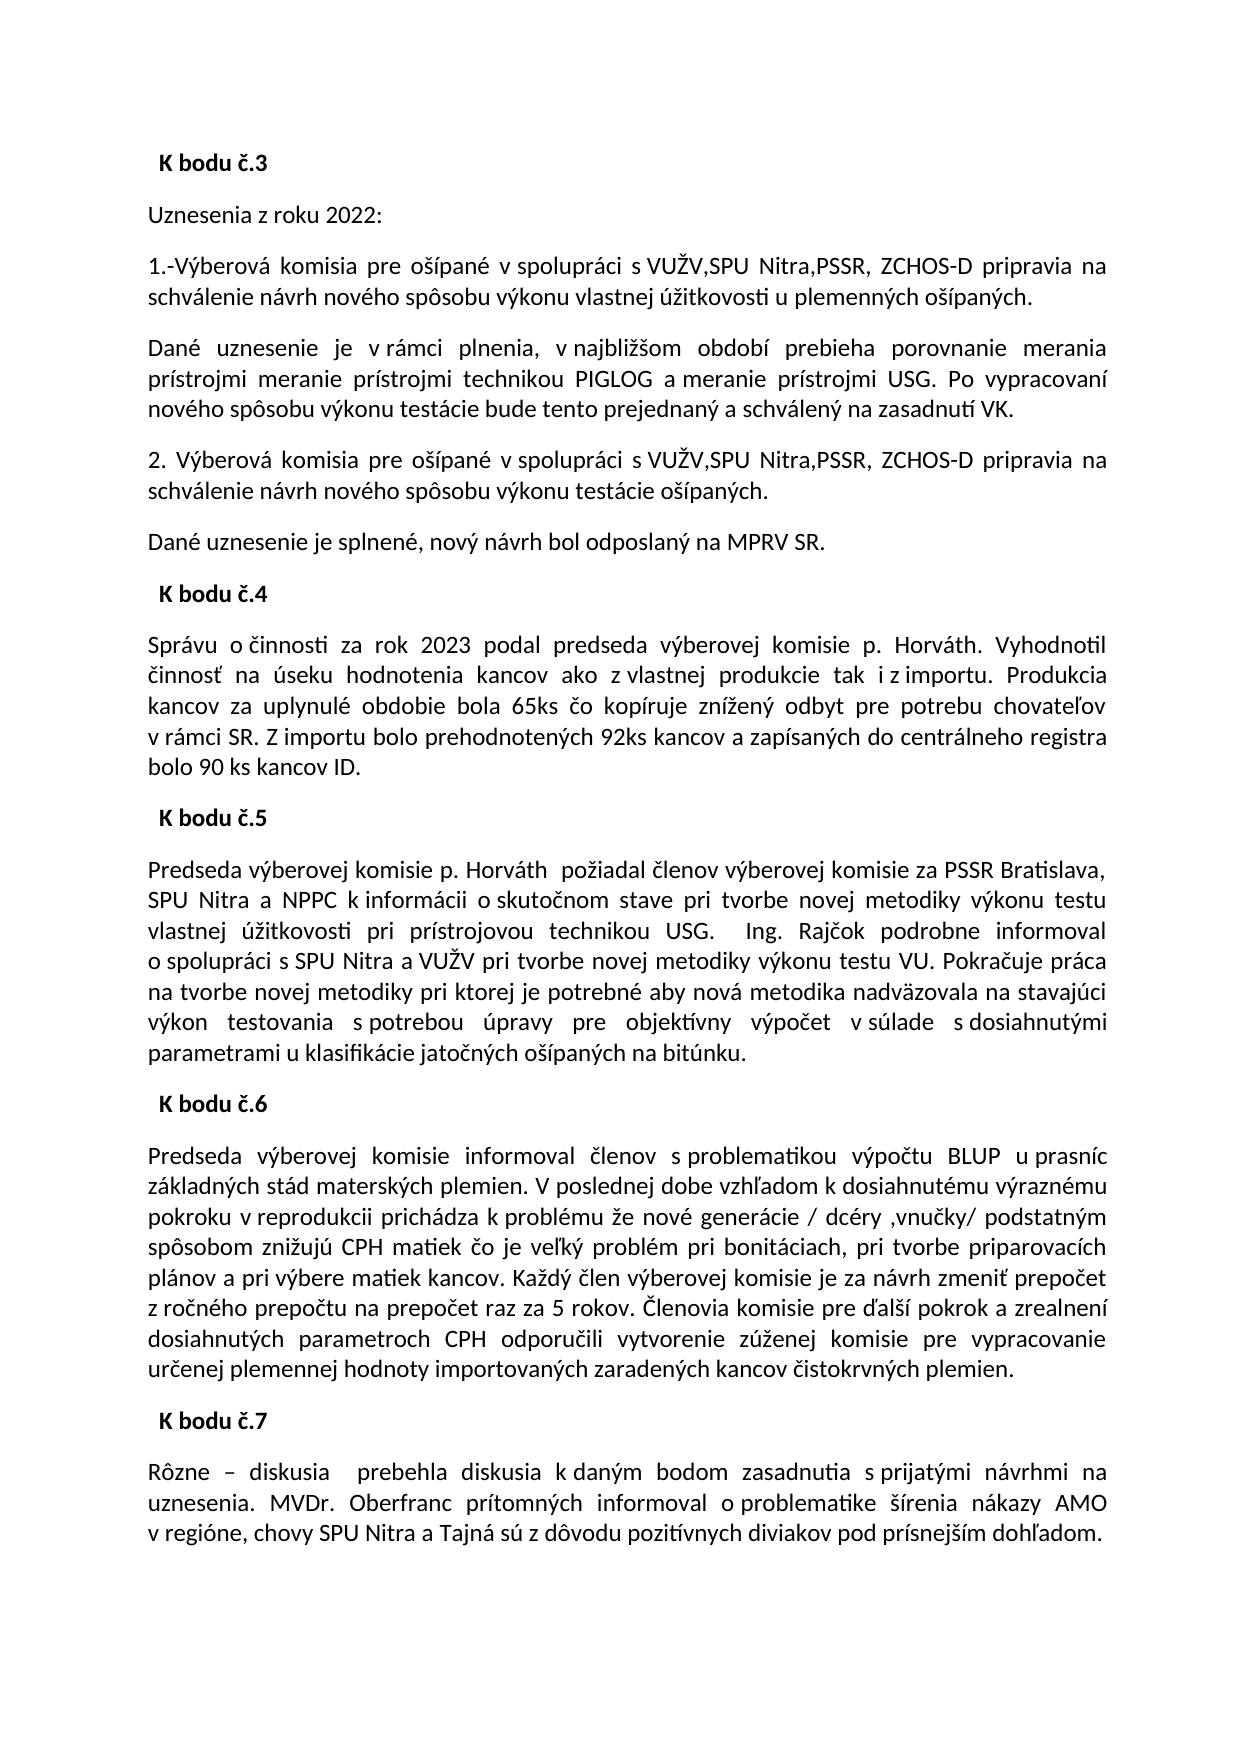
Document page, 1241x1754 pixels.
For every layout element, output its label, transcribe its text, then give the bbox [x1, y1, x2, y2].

text K bodu č.6 [148, 1088, 1107, 1119]
text K bodu č.5 [148, 803, 1107, 833]
text K bodu č.7 [148, 1405, 1107, 1435]
text 2. Výberová komisia pre ošípané v spolupráci s VUŽV,SPU Nitra,PSSR, ZCHOS-D pripravia na schválenie návrh nového spôsobu výkonu testácie ošípaných. [148, 444, 1107, 506]
text Dané uznesenie je splnené, nový návrh bol odposlaný na MPRV SR. [148, 526, 1107, 557]
text Správu o činnosti za rok 2023 podal predseda výberovej komisie p. Horváth. Vyhodnotil činnosť na úseku hodnotenia kancov ako z vlastnej produkcie tak i z importu. Produkcia kancov za uplynulé obdobie bola 65ks čo kopíruje znížený odbyt pre potrebu chovateľov v rámci SR. Z importu bolo prehodnotených 92ks kancov a zapísaných do centrálneho registra bolo 90 ks kancov ID. [148, 629, 1107, 782]
text Predseda výberovej komisie informoval členov s problematikou výpočtu BLUP u prasníc základných stád materských plemien. V poslednej dobe vzhľadom k dosiahnutému výraznému pokroku v reprodukcii prichádza k problému že nové generácie / dcéry ,vnučky/ podstatným spôsobom znižujú CPH matiek čo je veľký problém pri bonitáciach, pri tvorbe priparovacích plánov a pri výbere matiek kancov. Každý člen výberovej komisie je za návrh zmeniť prepočet z ročného prepočtu na prepočet raz za 5 rokov. Členovia komisie pre ďalší pokrok a zrealnení dosiahnutých parametroch CPH odporučili vytvorenie zúženej komisie pre vypracovanie určenej plemennej hodnoty importovaných zaradených kancov čistokrvných plemien. [148, 1140, 1107, 1384]
text K bodu č.3 [148, 148, 1107, 178]
text Rôzne – diskusia prebehla diskusia k daným bodom zasadnutia s prijatými návrhmi na uznesenia. MVDr. Oberfranc prítomných informoval o problematike šírenia nákazy AMO v regióne, chovy SPU Nitra a Tajná sú z dôvodu pozitívnych diviakov pod prísnejším dohľadom. [148, 1456, 1107, 1548]
text Predseda výberovej komisie p. Horváth požiadal členov výberovej komisie za PSSR Bratislava, SPU Nitra a NPPC k informácii o skutočnom stave pri tvorbe novej metodiky výkonu testu vlastnej úžitkovosti pri prístrojovou technikou USG. Ing. Rajčok podrobne informoval o spolupráci s SPU Nitra a VUŽV pri tvorbe novej metodiky výkonu testu VU. Pokračuje práca na tvorbe novej metodiky pri ktorej je potrebné aby nová metodika nadväzovala na stavajúci výkon testovania s potrebou úpravy pre objektívny výpočet v súlade s dosiahnutými parametrami u klasifikácie jatočných ošípaných na bitúnku. [148, 854, 1107, 1068]
text K bodu č.4 [148, 578, 1107, 608]
text Uznesenia z roku 2022: [148, 199, 1107, 229]
text 1.-Výberová komisia pre ošípané v spolupráci s VUŽV,SPU Nitra,PSSR, ZCHOS-D pripravia na schválenie návrh nového spôsobu výkonu vlastnej úžitkovosti u plemenných ošípaných. [148, 250, 1107, 311]
text Dané uznesenie je v rámci plnenia, v najbližšom období prebieha porovnanie merania prístrojmi meranie prístrojmi technikou PIGLOG a meranie prístrojmi USG. Po vypracovaní nového spôsobu výkonu testácie bude tento prejednaný a schválený na zasadnutí VK. [148, 332, 1107, 424]
